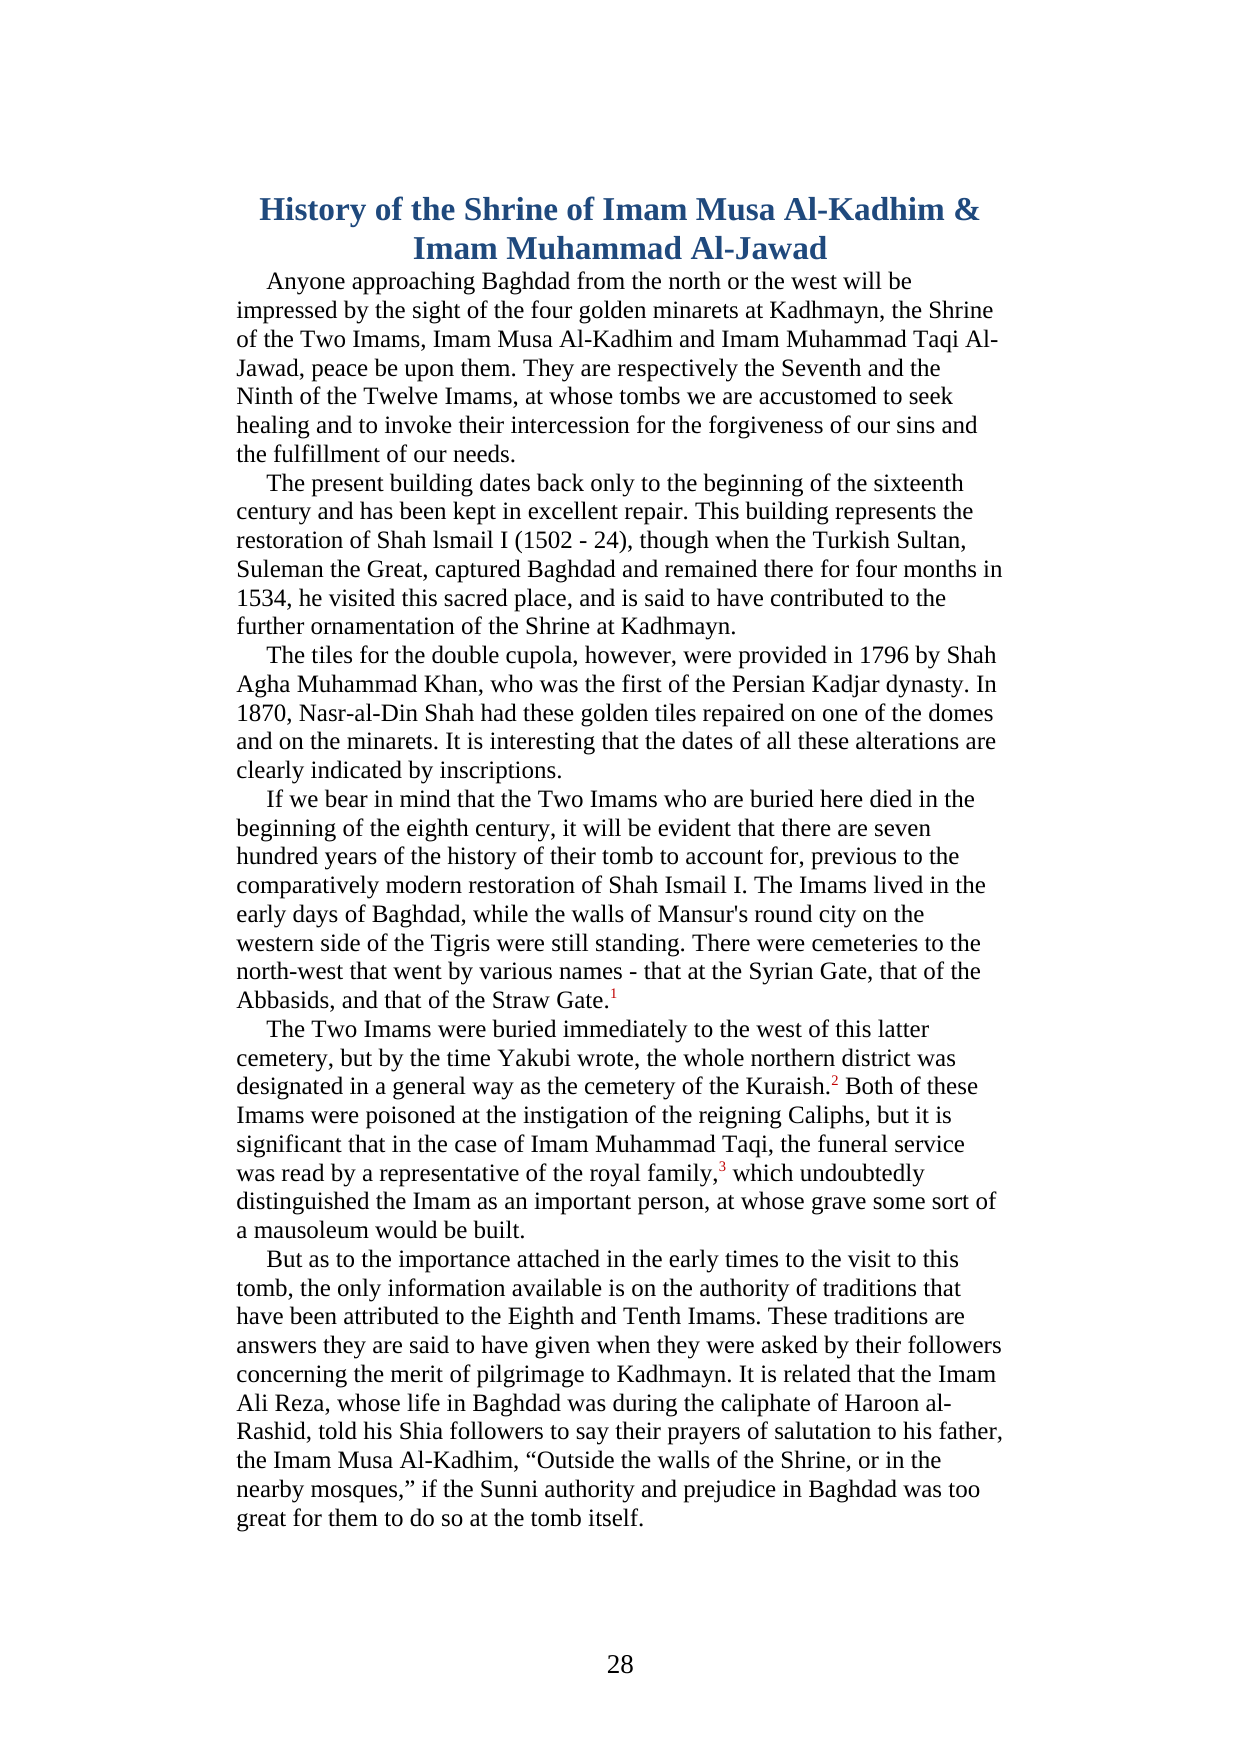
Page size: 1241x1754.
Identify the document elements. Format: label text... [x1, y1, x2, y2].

text Anyone approaching Baghdad from the north or the west will be impressed by the sight of the four golden minarets at Kadhmayn, the Shrine of the Two Imams, Imam Musa Al-Kadhim and Imam Muhammad Taqi Al-Jawad, peace be upon them. They are respectively the Seventh and the Ninth of the Twelve Imams, at whose tombs we are accustomed to seek healing and to invoke their intercession for the forgiveness of our sins and the fulfillment of our needs. [236, 266, 1004, 468]
text But as to the importance attached in the early times to the visit to this tomb, the only information available is on the authority of traditions that have been attributed to the Eighth and Tenth Imams. These traditions are answers they are said to have given when they were asked by their followers concerning the merit of pilgrimage to Kadhmayn. It is related that the Imam Ali Reza, whose life in Baghdad was during the caliphate of Haroon al-Rashid, told his Shia followers to say their prayers of salutation to his father, the Imam Musa Al-Kadhim, “Outside the walls of the Shrine, or in the nearby mosques,” if the Sunni authority and prejudice in Baghdad was too great for them to do so at the tomb itself. [236, 1244, 1004, 1531]
text The Two Imams were buried immediately to the west of this latter cemetery, but by the time Yakubi wrote, the whole northern district was designated in a general way as the cemetery of the Kuraish.2 Both of these Imams were poisoned at the instigation of the reigning Caliphs, but it is significant that in the case of Imam Muhammad Taqi, the funeral service was read by a representative of the royal family,3 which undoubtedly distinguished the Imam as an important person, at whose grave some sort of a mausoleum would be built. [236, 1014, 1004, 1244]
text The tiles for the double cupola, however, were provided in 1796 by Shah Agha Muhammad Khan, who was the first of the Persian Kadjar dynasty. In 1870, Nasr-al-Din Shah had these golden tiles repaired on one of the domes and on the minarets. It is interesting that the dates of all these alterations are clearly indicated by inscriptions. [236, 640, 1004, 784]
text If we bear in mind that the Two Imams who are buried here died in the beginning of the eighth century, it will be evident that there are seven hundred years of the history of their tomb to account for, previous to the comparatively modern restoration of Shah Ismail I. The Imams lived in the early days of Baghdad, while the walls of Mansur's round city on the western side of the Tigris were still standing. There were cemeteries to the north-west that went by various names - that at the Syrian Gate, that of the Abbasids, and that of the Straw Gate.1 [236, 784, 1004, 1014]
text The present building dates back only to the beginning of the sixteenth century and has been kept in excellent repair. This building represents the restoration of Shah lsmail I (1502 - 24), though when the Turkish Sultan, Suleman the Great, captured Baghdad and remained there for four months in 1534, he visited this sacred place, and is said to have contributed to the further ornamentation of the Shrine at Kadhmayn. [236, 468, 1004, 640]
subtitle History of the Shrine of Imam Musa Al-Kadhim & Imam Muhammad Al-Jawad [236, 190, 1004, 266]
